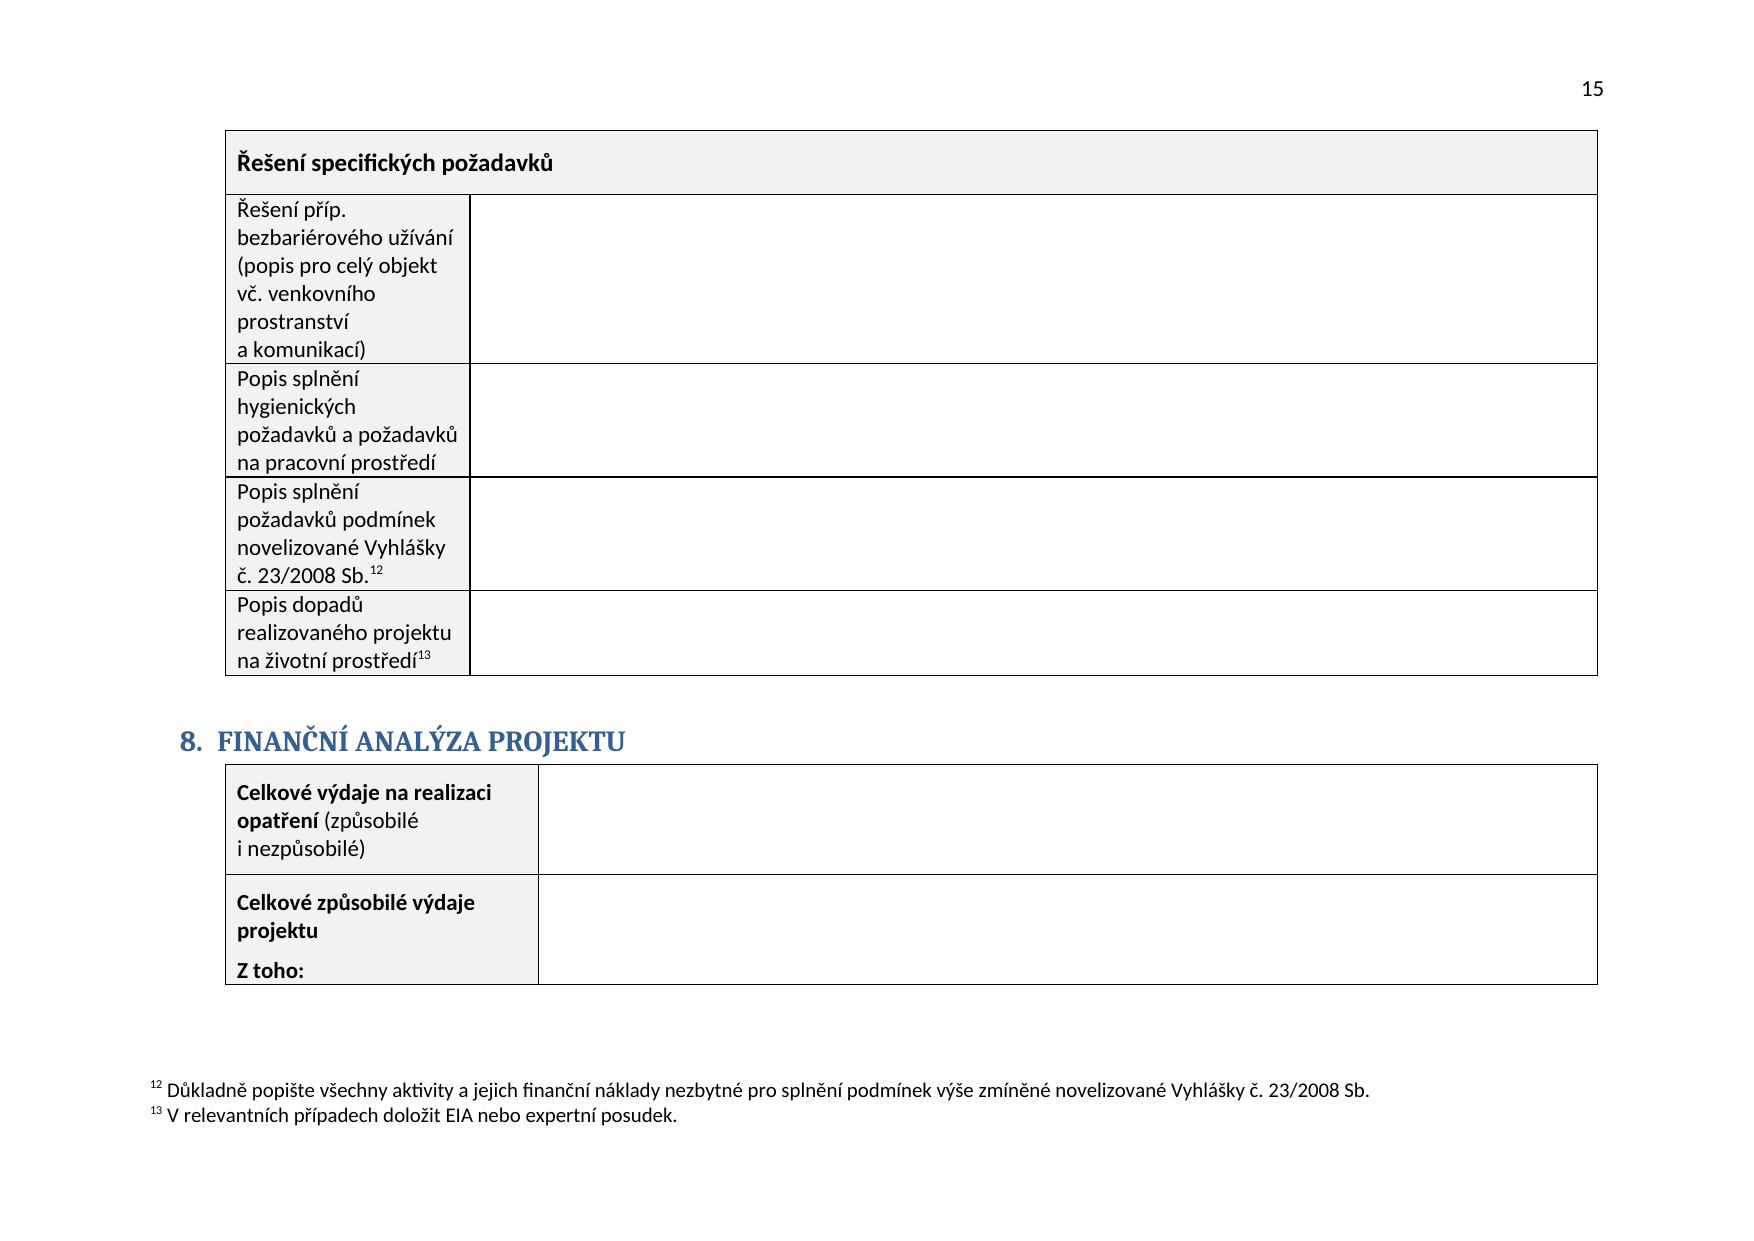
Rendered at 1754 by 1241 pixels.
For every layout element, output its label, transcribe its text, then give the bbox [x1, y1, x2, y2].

table_cell Popis splnění požadavků podmínek novelizované Vyhlášky č. 23/2008 Sb. [226, 478, 469, 589]
table_header Celkové výdaje na realizaci opatření (způsobilé i nezpůsobilé) [226, 765, 538, 874]
table_cell [471, 478, 1597, 589]
table_cell [471, 364, 1597, 476]
table_cell Popis dopadů realizovaného projektu na životní prostředí [226, 591, 469, 674]
table_cell [471, 195, 1597, 363]
table_cell Řešení specifických požadavků [226, 131, 1597, 194]
subtitle FINANČNÍ ANALÝZA PROJEKTU [179, 726, 1604, 759]
table_cell Popis splnění hygienických požadavků a požadavků na pracovní prostředí [226, 364, 469, 476]
table_cell [471, 591, 1597, 674]
table_header [539, 765, 1597, 874]
table_cell Celkové způsobilé výdaje projektu Z toho: [226, 875, 538, 984]
table_cell [539, 875, 1597, 984]
table_cell Řešení příp. bezbariérového užívání (popis pro celý objekt vč. venkovního prostranství a komunikací) [226, 195, 469, 363]
